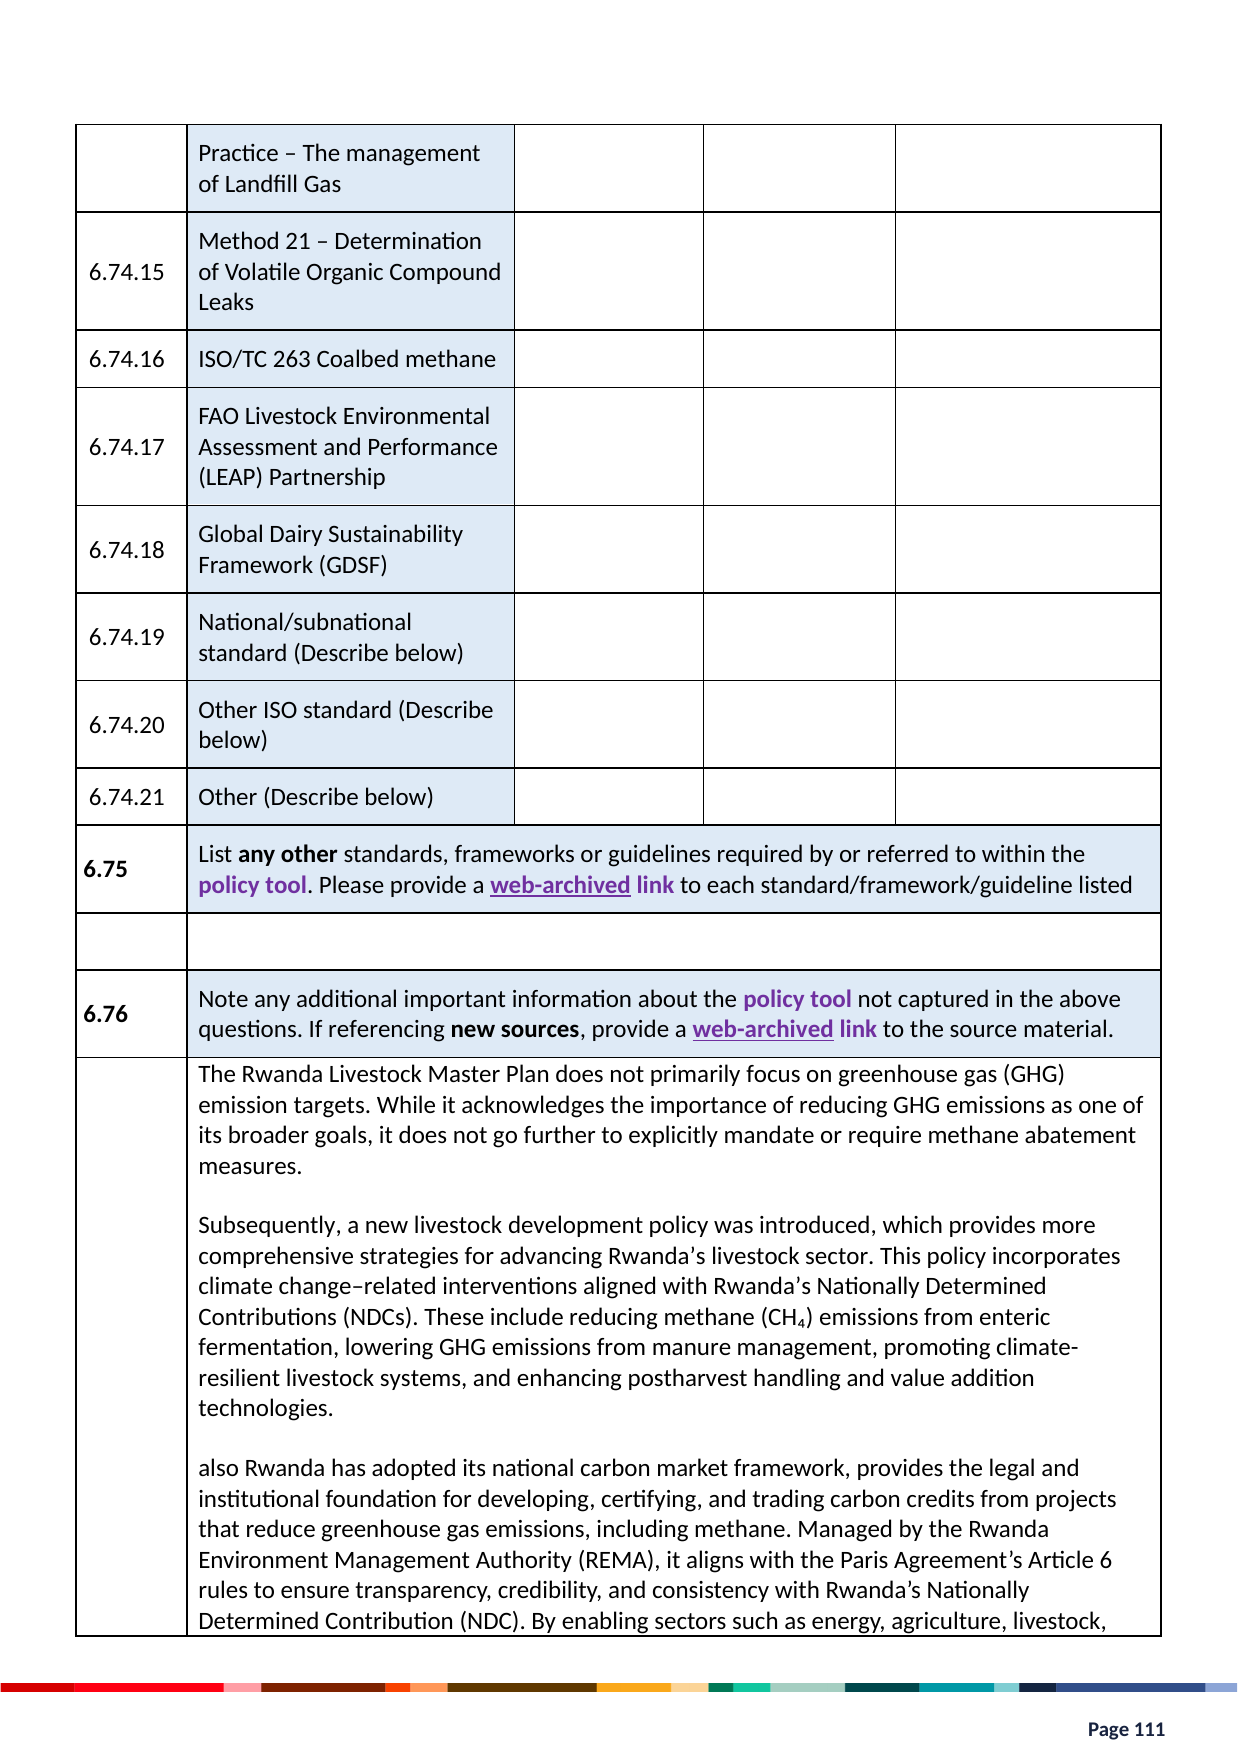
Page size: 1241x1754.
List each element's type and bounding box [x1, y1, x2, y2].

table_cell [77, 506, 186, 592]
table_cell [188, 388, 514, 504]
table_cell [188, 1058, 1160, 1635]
picture [0, 1683, 1236, 1692]
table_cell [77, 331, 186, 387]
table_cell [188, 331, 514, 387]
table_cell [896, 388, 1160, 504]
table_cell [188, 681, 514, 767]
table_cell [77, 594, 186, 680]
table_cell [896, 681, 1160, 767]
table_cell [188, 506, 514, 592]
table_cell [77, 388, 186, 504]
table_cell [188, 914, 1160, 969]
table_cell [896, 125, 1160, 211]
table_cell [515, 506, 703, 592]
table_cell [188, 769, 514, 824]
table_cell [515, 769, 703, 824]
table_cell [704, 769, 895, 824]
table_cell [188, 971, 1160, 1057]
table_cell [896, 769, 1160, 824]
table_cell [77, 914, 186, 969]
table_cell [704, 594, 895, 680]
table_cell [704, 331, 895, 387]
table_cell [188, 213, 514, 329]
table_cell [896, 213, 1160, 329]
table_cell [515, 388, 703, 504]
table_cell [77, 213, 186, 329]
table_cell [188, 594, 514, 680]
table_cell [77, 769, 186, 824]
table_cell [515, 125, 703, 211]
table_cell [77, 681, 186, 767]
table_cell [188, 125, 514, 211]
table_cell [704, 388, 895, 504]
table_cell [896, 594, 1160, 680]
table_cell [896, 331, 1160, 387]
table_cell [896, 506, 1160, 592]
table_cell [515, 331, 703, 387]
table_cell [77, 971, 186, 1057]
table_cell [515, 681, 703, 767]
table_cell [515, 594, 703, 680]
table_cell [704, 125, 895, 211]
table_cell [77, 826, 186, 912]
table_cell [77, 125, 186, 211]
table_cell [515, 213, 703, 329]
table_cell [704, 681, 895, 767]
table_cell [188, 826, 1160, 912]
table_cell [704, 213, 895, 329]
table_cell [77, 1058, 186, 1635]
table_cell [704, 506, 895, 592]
